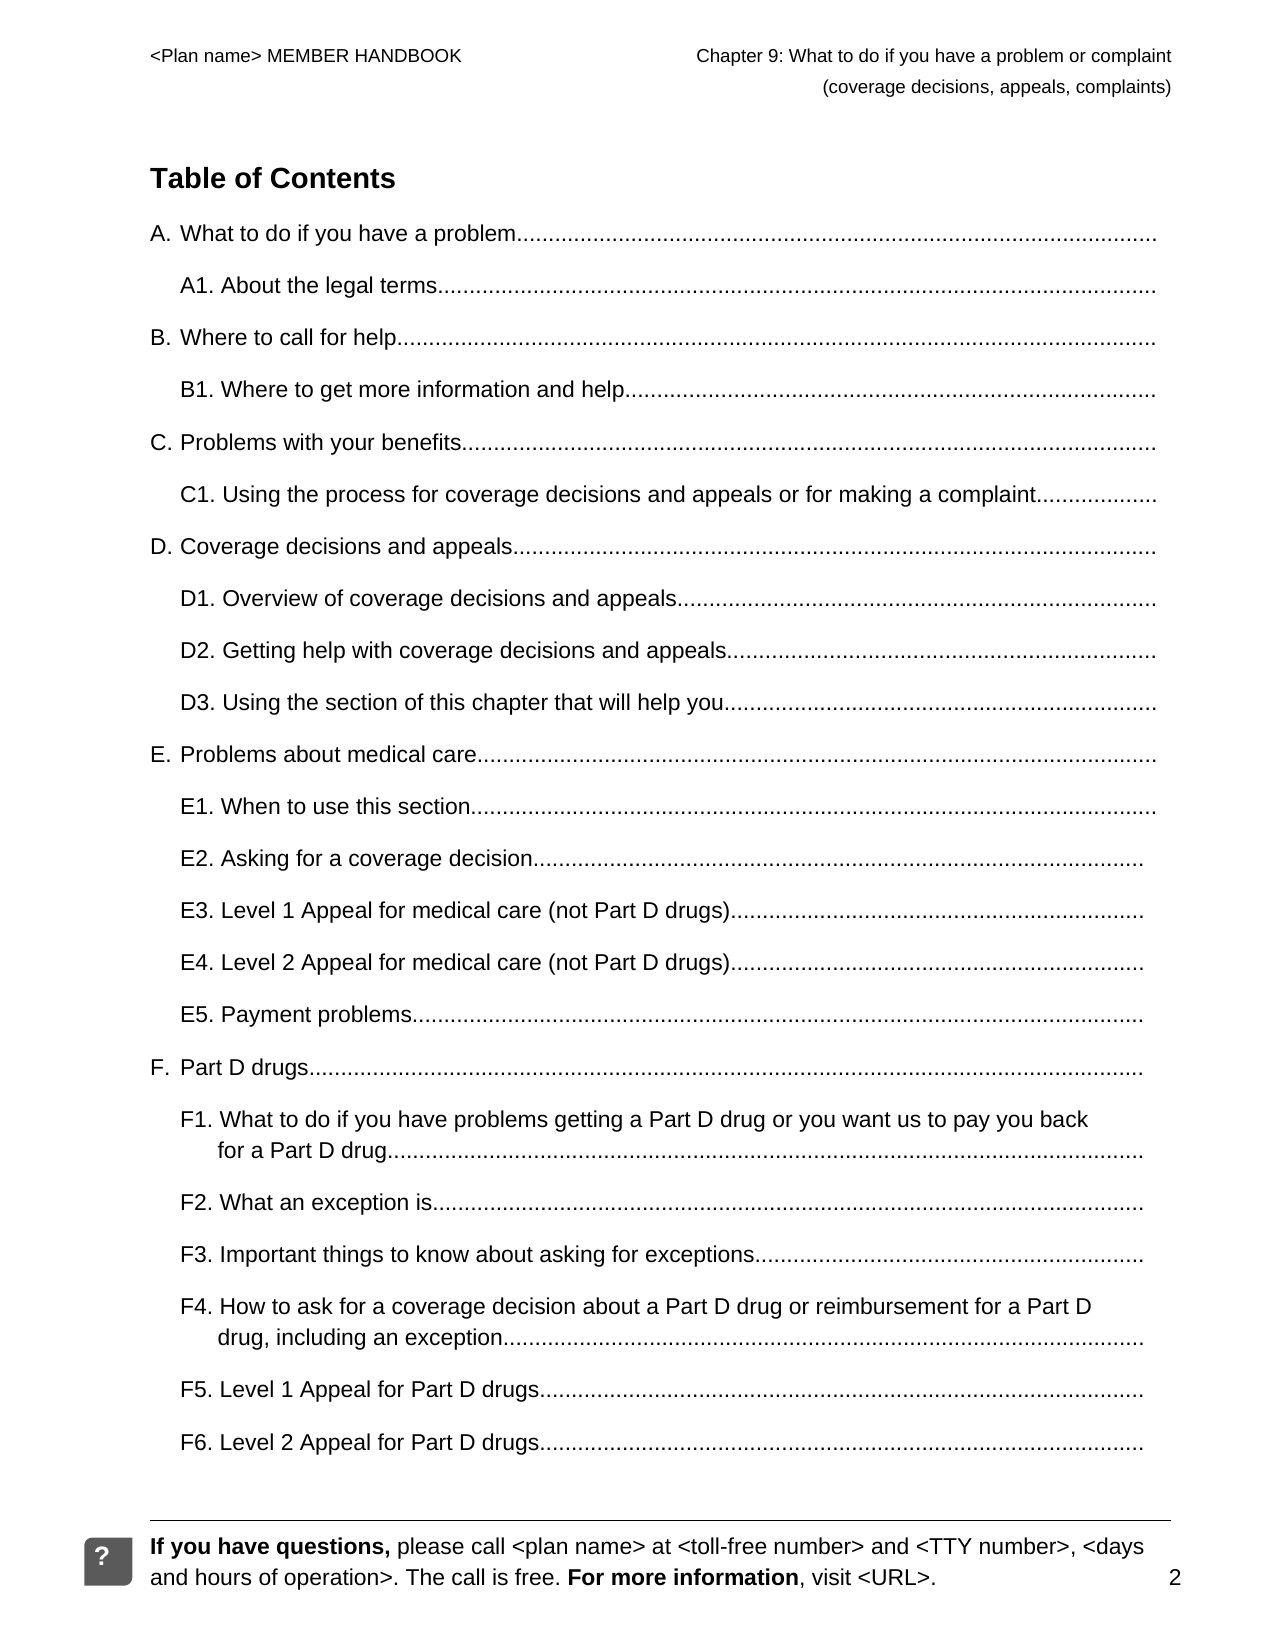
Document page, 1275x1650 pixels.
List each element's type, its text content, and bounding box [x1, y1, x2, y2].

text B1. Where to get more information and help 4 [180, 373, 1096, 404]
text E. Problems about medical care 9 [150, 737, 1096, 769]
text C. Problems with your benefits 5 [150, 425, 1096, 456]
text A1. About the legal terms 4 [180, 269, 1096, 300]
text D. Coverage decisions and appeals 6 [150, 529, 1096, 560]
text D3. Using the section of this chapter that will help you 7 [180, 685, 1096, 717]
text E4. Level 2 Appeal for medical care (not Part D drugs) 15 [180, 946, 1096, 977]
text A. What to do if you have a problem 4 [150, 217, 1096, 248]
text F3. Important things to know about asking for exceptions 24 [180, 1237, 1096, 1269]
text F. Part D drugs 22 [150, 1050, 1096, 1081]
text E2. Asking for a coverage decision 10 [180, 842, 1096, 873]
text B. Where to call for help 4 [150, 321, 1096, 352]
text F6. Level 2 Appeal for Part D drugs 30 [180, 1425, 1096, 1456]
text E3. Level 1 Appeal for medical care (not Part D drugs) 12 [180, 894, 1096, 925]
text D2. Getting help with coverage decisions and appeals 6 [180, 633, 1096, 664]
text C1. Using the process for coverage decisions and appeals or for making a complaint 5 [180, 477, 1096, 508]
text F1. What to do if you have problems getting a Part D drug or you want us to pay you back for a Part D drug 22 [180, 1102, 1096, 1164]
text F5. Level 1 Appeal for Part D drugs 28 [180, 1373, 1096, 1404]
text Table of Contents [150, 158, 1171, 196]
text F2. What an exception is 23 [180, 1185, 1096, 1217]
text E5. Payment problems 20 [180, 998, 1096, 1029]
text E1. When to use this section 9 [180, 789, 1096, 821]
text D1. Overview of coverage decisions and appeals 6 [180, 581, 1096, 612]
text F4. How to ask for a coverage decision about a Part D drug or reimbursement for a Part D drug, including an exception 25 [180, 1289, 1096, 1352]
